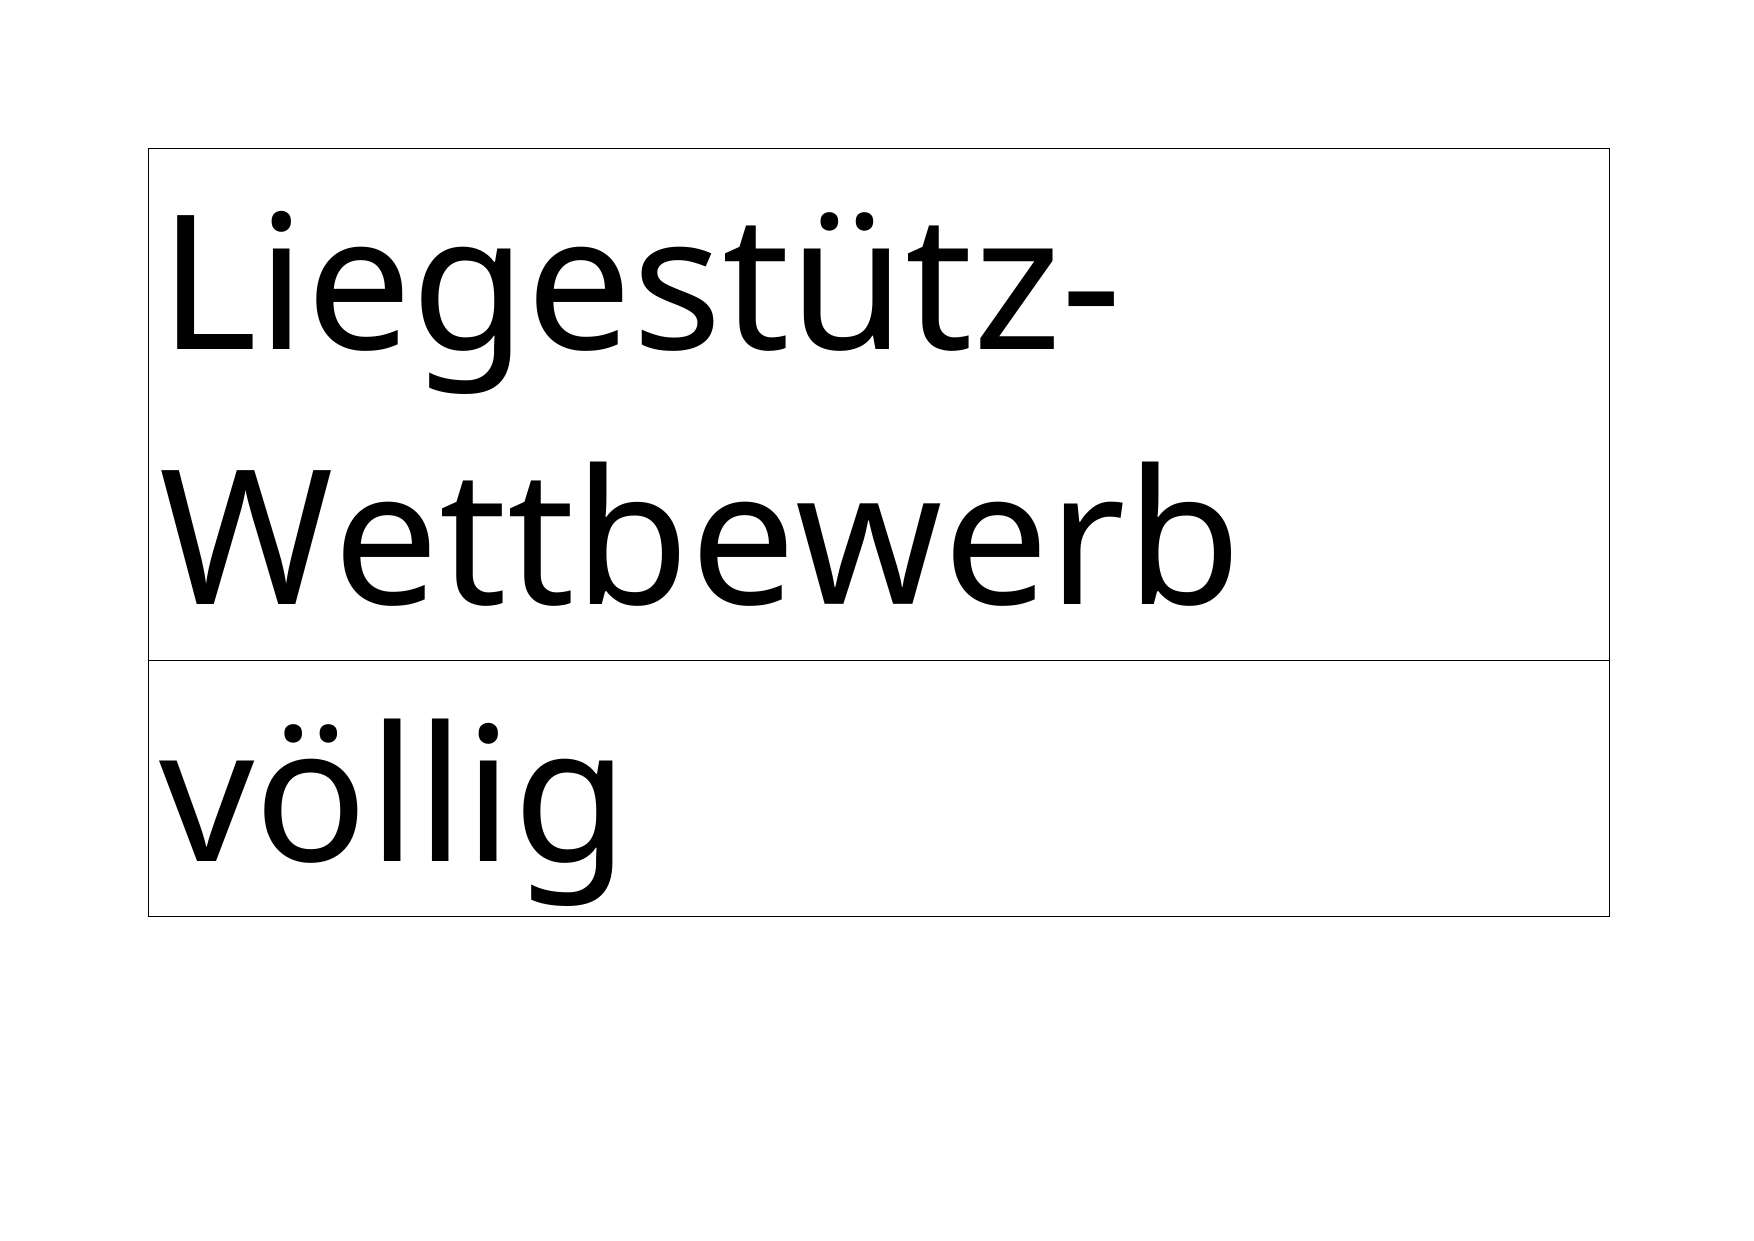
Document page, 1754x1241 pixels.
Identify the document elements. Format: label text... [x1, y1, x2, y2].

table_cell Liegestütz-Wettbewerb [149, 149, 1609, 659]
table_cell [149, 661, 1609, 916]
